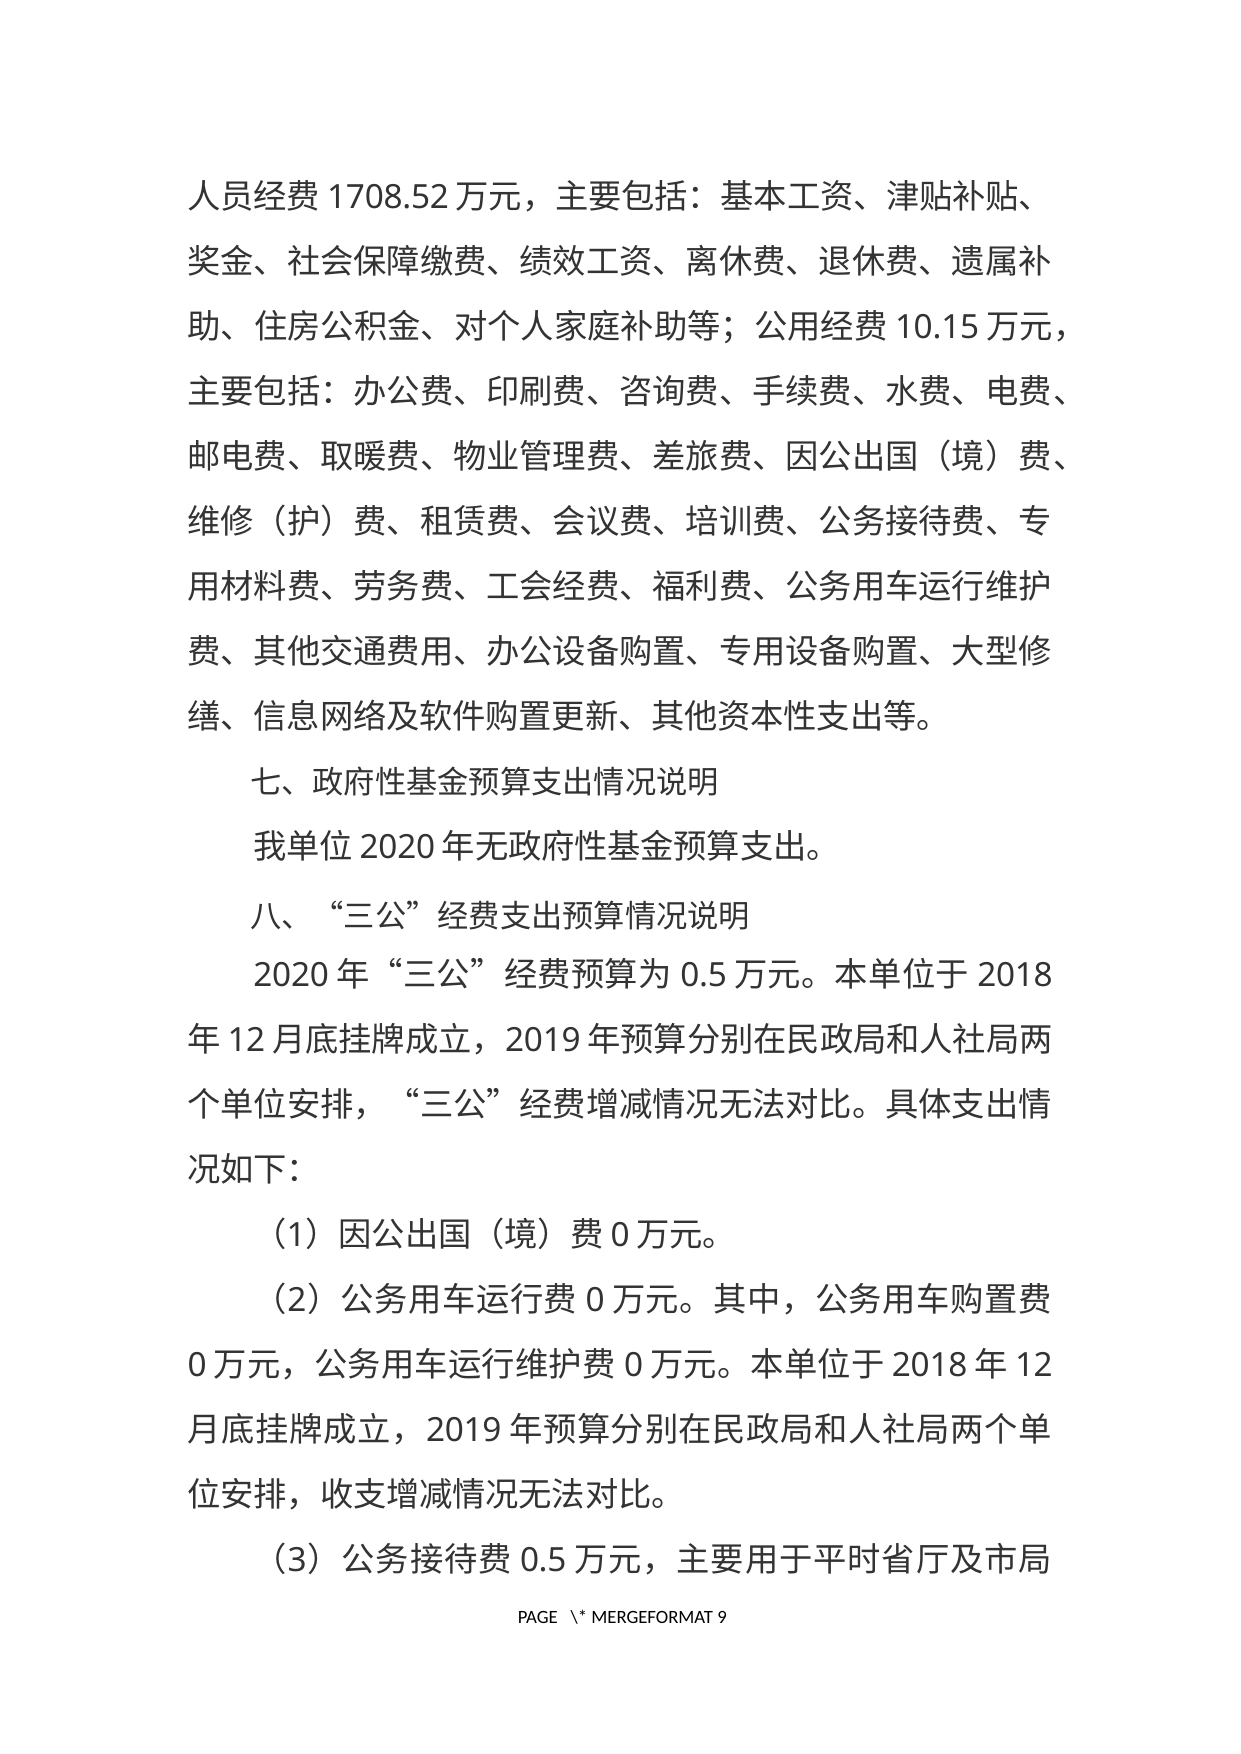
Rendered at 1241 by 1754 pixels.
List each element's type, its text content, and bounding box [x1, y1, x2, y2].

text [187, 1524, 1053, 1589]
text 我单位2020年无政府性基金预算支出。 [187, 812, 1053, 877]
text 2020年“三公”经费预算为0.5万元。本单位于2018年12月底挂牌成立，2019年预算分别在民政局和人社局两个单位安排，“三公”经费增减情况无法对比。具体支出情况如下： [187, 939, 1053, 1199]
text 七、政府性基金预算支出情况说明 [187, 747, 1053, 812]
text 八、“三公”经费支出预算情况说明 [187, 877, 1053, 939]
text （1）因公出国（境）费0万元。 [187, 1199, 1053, 1264]
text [187, 162, 1053, 747]
text （2）公务用车运行费0万元。其中，公务用车购置费0万元，公务用车运行维护费 0万元。本单位于2018年12月底挂牌成立，2019年预算分别在民政局和人社局两个单位安排，收支增减情况无法对比。 [187, 1264, 1053, 1524]
